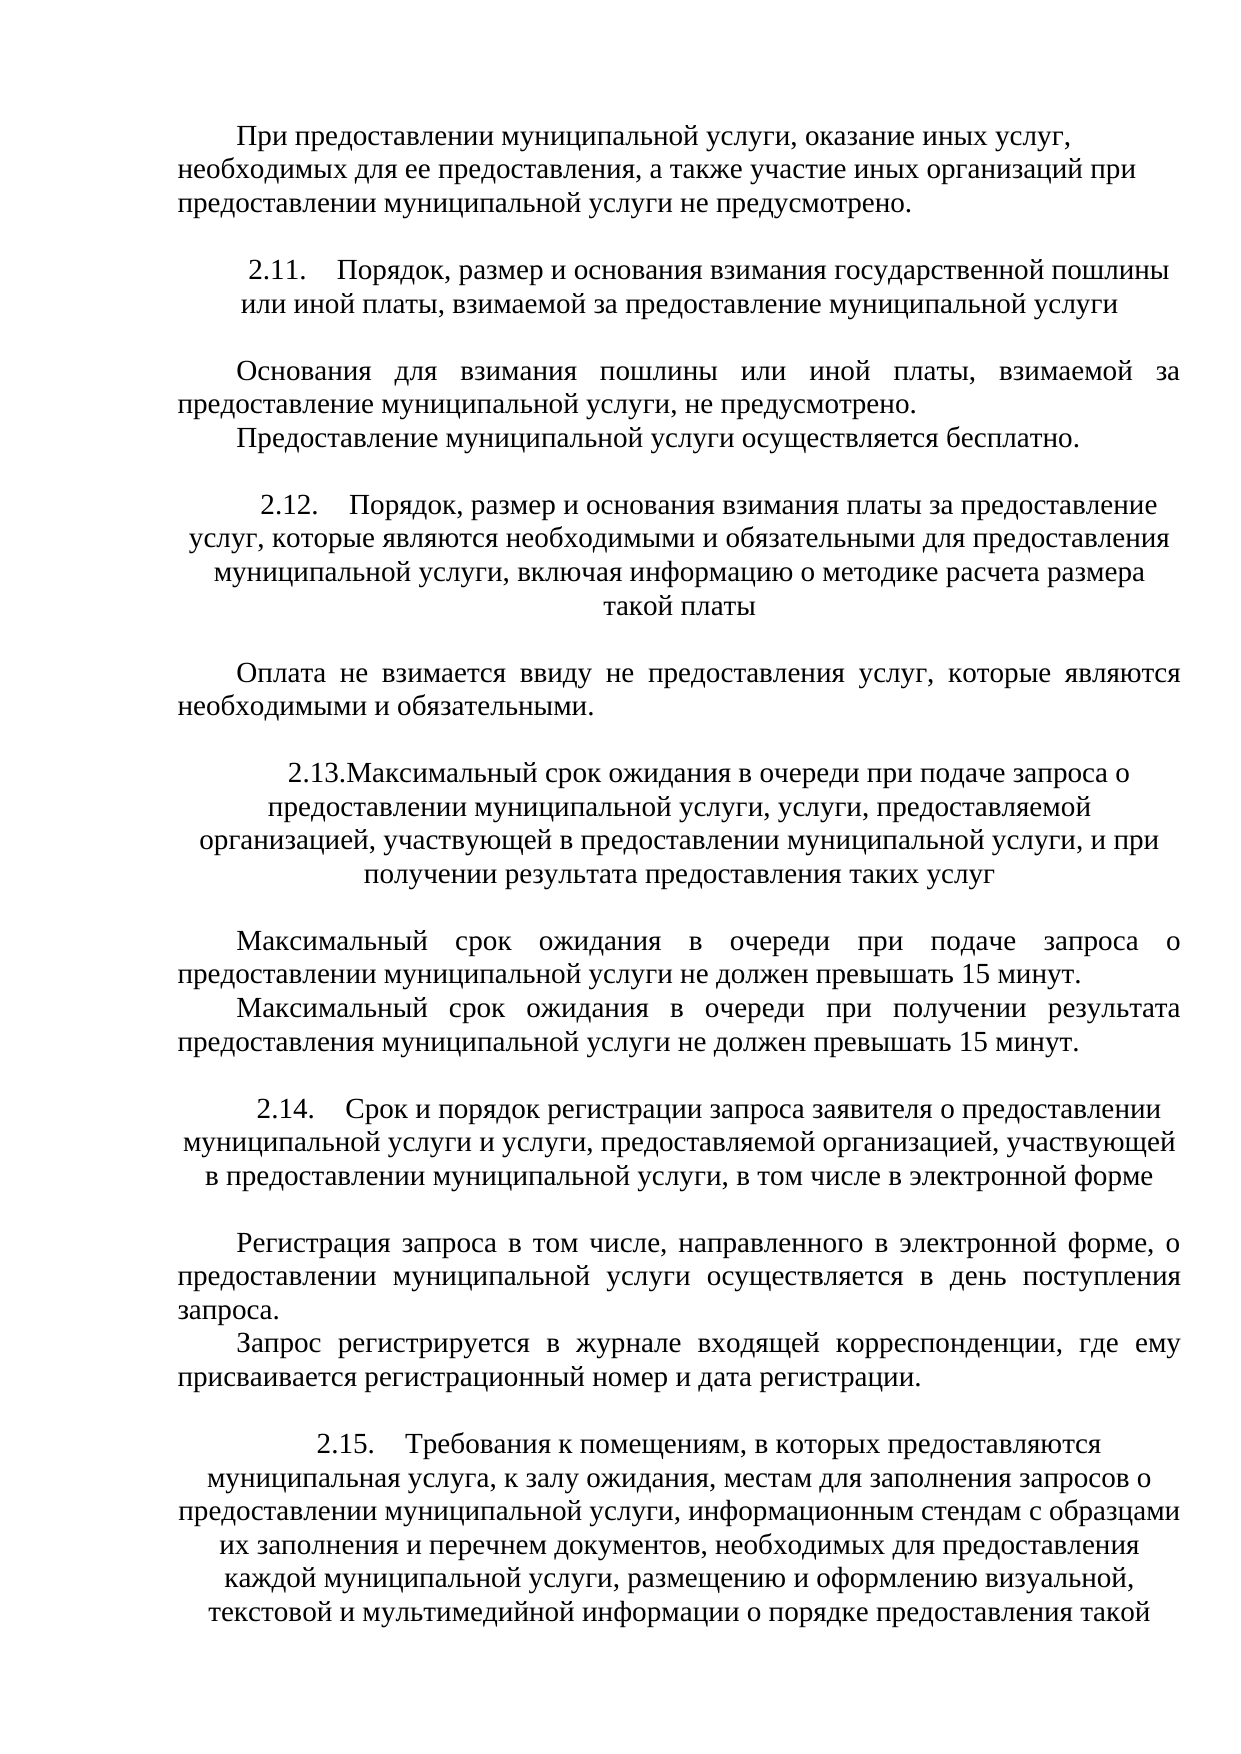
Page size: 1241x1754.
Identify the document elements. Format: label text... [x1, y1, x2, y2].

text Регистрация запроса в том числе, направленного в электронной форме, о предоставлении муниципальной услуги осуществляется в день поступления запроса. [177, 1225, 1182, 1326]
text Запрос регистрируется в журнале входящей корреспонденции, где ему присваивается регистрационный номер и дата регистрации. [177, 1326, 1182, 1393]
list Порядок, размер и основания взимания государственной пошлины или иной платы, взимаемой за предоставление муниципальной услуги [177, 252, 1182, 319]
text При предоставлении муниципальной услуги, оказание иных услуг, необходимых для ее предоставления, а также участие иных организаций при предоставлении муниципальной услуги не предусмотрено. [177, 118, 1182, 219]
text Предоставление муниципальной услуги осуществляется бесплатно. [177, 420, 1182, 453]
text Оплата не взимается ввиду не предоставления услуг, которые являются необходимыми и обязательными. [177, 655, 1182, 722]
text Основания для взимания пошлины или иной платы, взимаемой за предоставление муниципальной услуги, не предусмотрено. [177, 353, 1182, 420]
text Максимальный срок ожидания в очереди при подаче запроса о предоставлении муниципальной услуги не должен превышать 15 минут. [177, 923, 1182, 990]
list Срок и порядок регистрации запроса заявителя о предоставлении муниципальной услуги и услуги, предоставляемой организацией, участвующей в предоставлении муниципальной услуги, в том числе в электронной форме [177, 1091, 1182, 1191]
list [177, 1426, 1182, 1627]
text Максимальный срок ожидания в очереди при получении результата предоставления муниципальной услуги не должен превышать 15 минут. [177, 990, 1182, 1057]
text 2.13.Максимальный срок ожидания в очереди при подаче запроса о предоставлении муниципальной услуги, услуги, предоставляемой организацией, участвующей в предоставлении муниципальной услуги, и при получении результата предоставления таких услуг [177, 755, 1182, 889]
list Порядок, размер и основания взимания платы за предоставление услуг, которые являются необходимыми и обязательными для предоставления муниципальной услуги, включая информацию о методике расчета размера такой платы [177, 487, 1182, 621]
